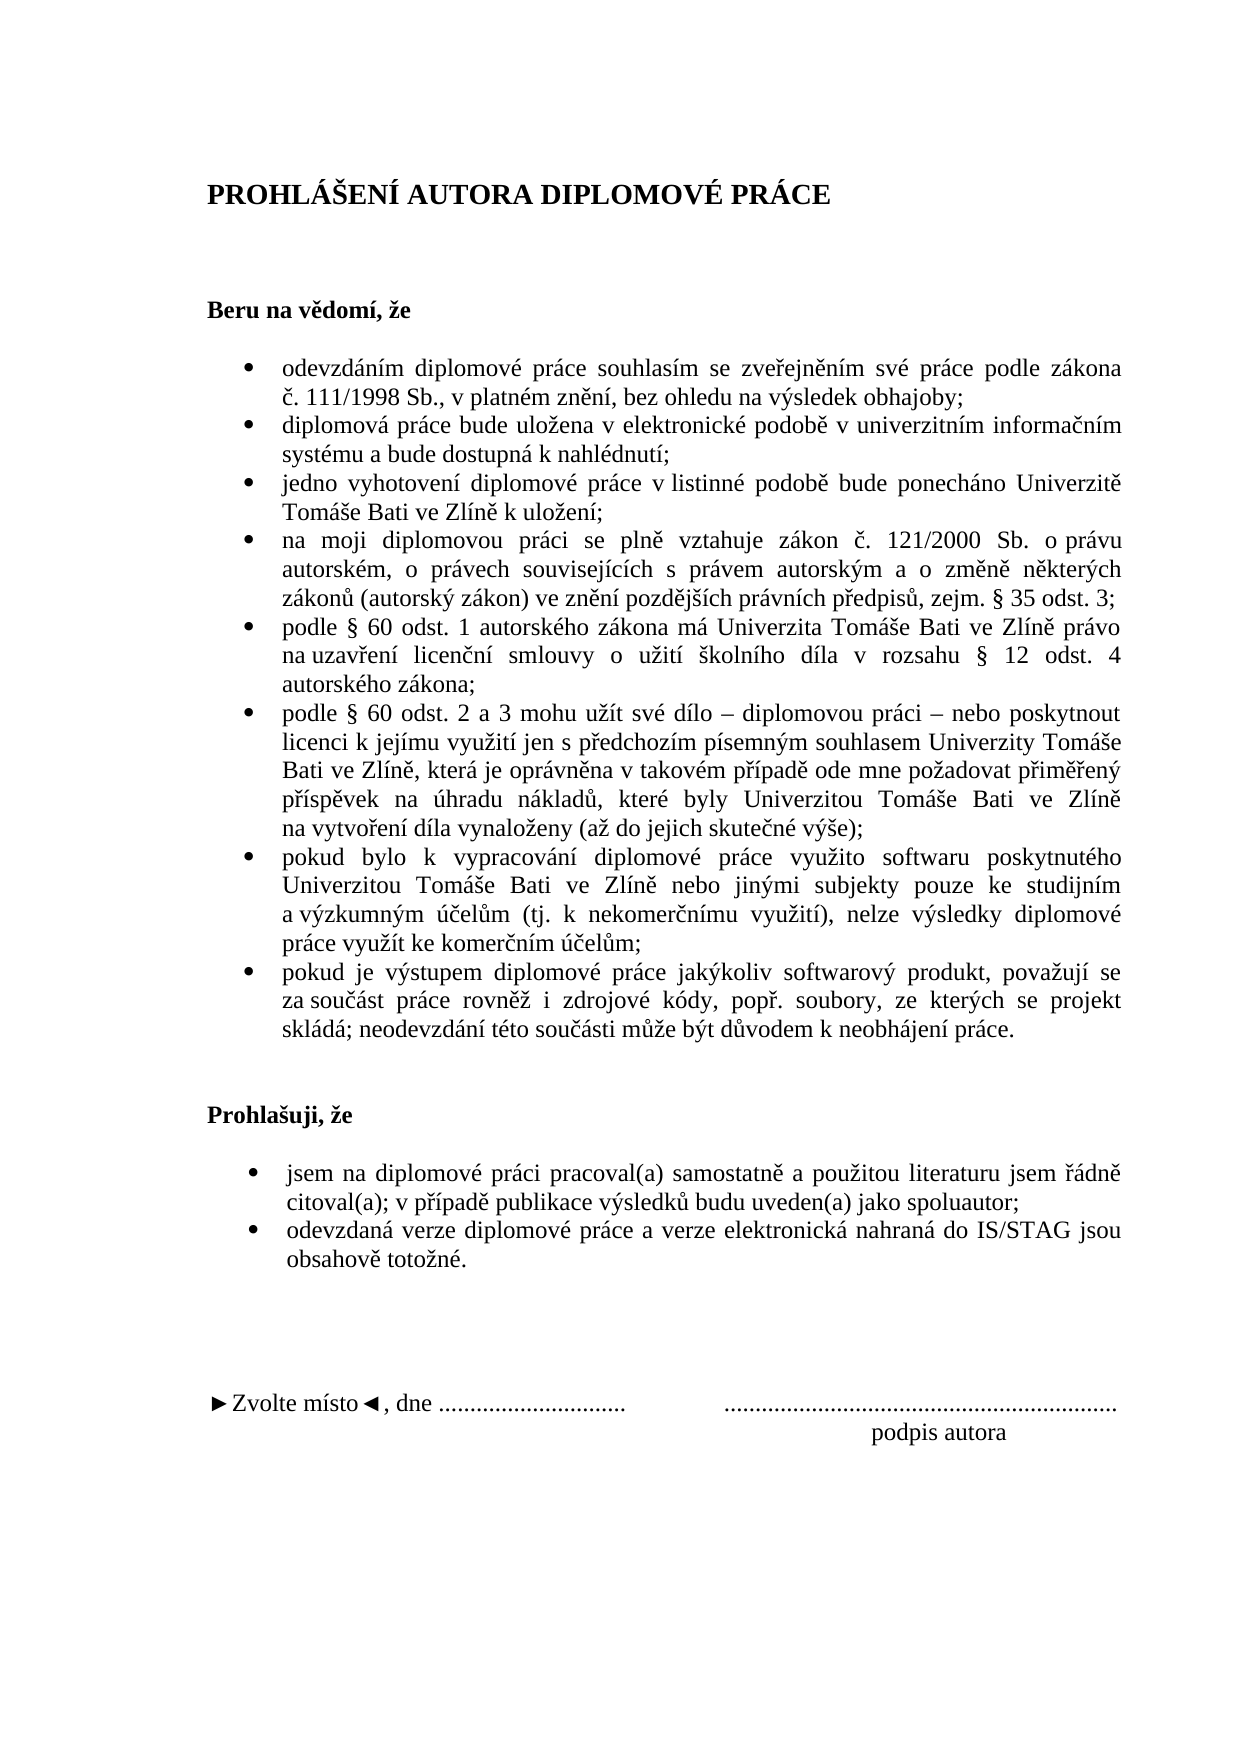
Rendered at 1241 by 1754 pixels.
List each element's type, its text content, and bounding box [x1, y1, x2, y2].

list podle § 60 odst. 3 mohu užít své dílo – diplomovou práci – nebo poskytnout licenci k jejímu využití jen s předchozím písemným souhlasem Univerzity Tomáše Bati ve Zlíně, která je oprávněna v takovém případě ode mne požadovat přiměřený příspěvek na úhradu nákladů, které byly Univerzitou Tomáše Bati ve Zlíně na vytvoření díla vynaloženy (až do jejich skutečné výše); [244, 698, 1122, 842]
list diplomová práce bude uložena v elektronické podobě v univerzitním informačním systému a bude dostupná k nahlédnutí; [244, 411, 1122, 468]
list jsem na diplomové práci pracoval(a) samostatně a použitou literaturu jsem řádně citoval(a); v případě publikace výsledků budu uveden(a) jako spoluautor; [249, 1158, 1122, 1216]
text Beru na vědomí, že [207, 296, 1122, 324]
text podpis autora [207, 1417, 1122, 1446]
list pokud je výstupem diplomové práce jakýkoliv softwarový produkt, považují se za součást práce rovněž i zdrojové kódy, popř. soubory, ze kterých se projekt skládá; neodevzdání této součásti může být důvodem k neobhájení práce. [244, 957, 1122, 1043]
list odevzdáním diplomové práce souhlasím se zveřejněním své práce podle zákona č. 111/1998 Sb., v platném znění, bez ohledu na výsledek obhajoby; [244, 353, 1122, 411]
text PROHLÁŠENÍ AUTORA DIPLOMOVÉ PRÁCE [207, 177, 1122, 211]
list odevzdaná verze diplomové práce a verze elektronická nahraná do IS/STAG jsou obsahově totožné. [249, 1216, 1122, 1273]
list podle § 60 odst. 1 autorského zákona má Univerzita Tomáše Bati ve Zlíně právo na uzavření licenční smlouvy o užití školního díla v rozsahu § 12 odst. 4 autorského zákona; [244, 612, 1122, 698]
text Prohlašuji, že [207, 1101, 1122, 1129]
text , dne .............................. ............................................................... [207, 1388, 1122, 1417]
list jedno vyhotovení diplomové práce v listinné podobě bude ponecháno Univerzitě Tomáše Bati ve Zlíně k uložení; [244, 468, 1122, 526]
list pokud bylo k vypracování diplomové práce využito softwaru poskytnutého Univerzitou Tomáše Bati ve Zlíně nebo jinými subjekty pouze ke studijním a výzkumným účelům (tj. k nekomerčnímu využití), nelze výsledky diplomové práce využít ke komerčním účelům; [244, 842, 1122, 957]
list na moji diplomovou práci se plně vztahuje zákon č. 121/2000 Sb. o právu autorském, o právech souvisejících s právem autorským a o změně některých zákonů (autorský zákon) ve znění pozdějších právních předpisů, zejm. § 35 odst. 3; [244, 526, 1122, 612]
